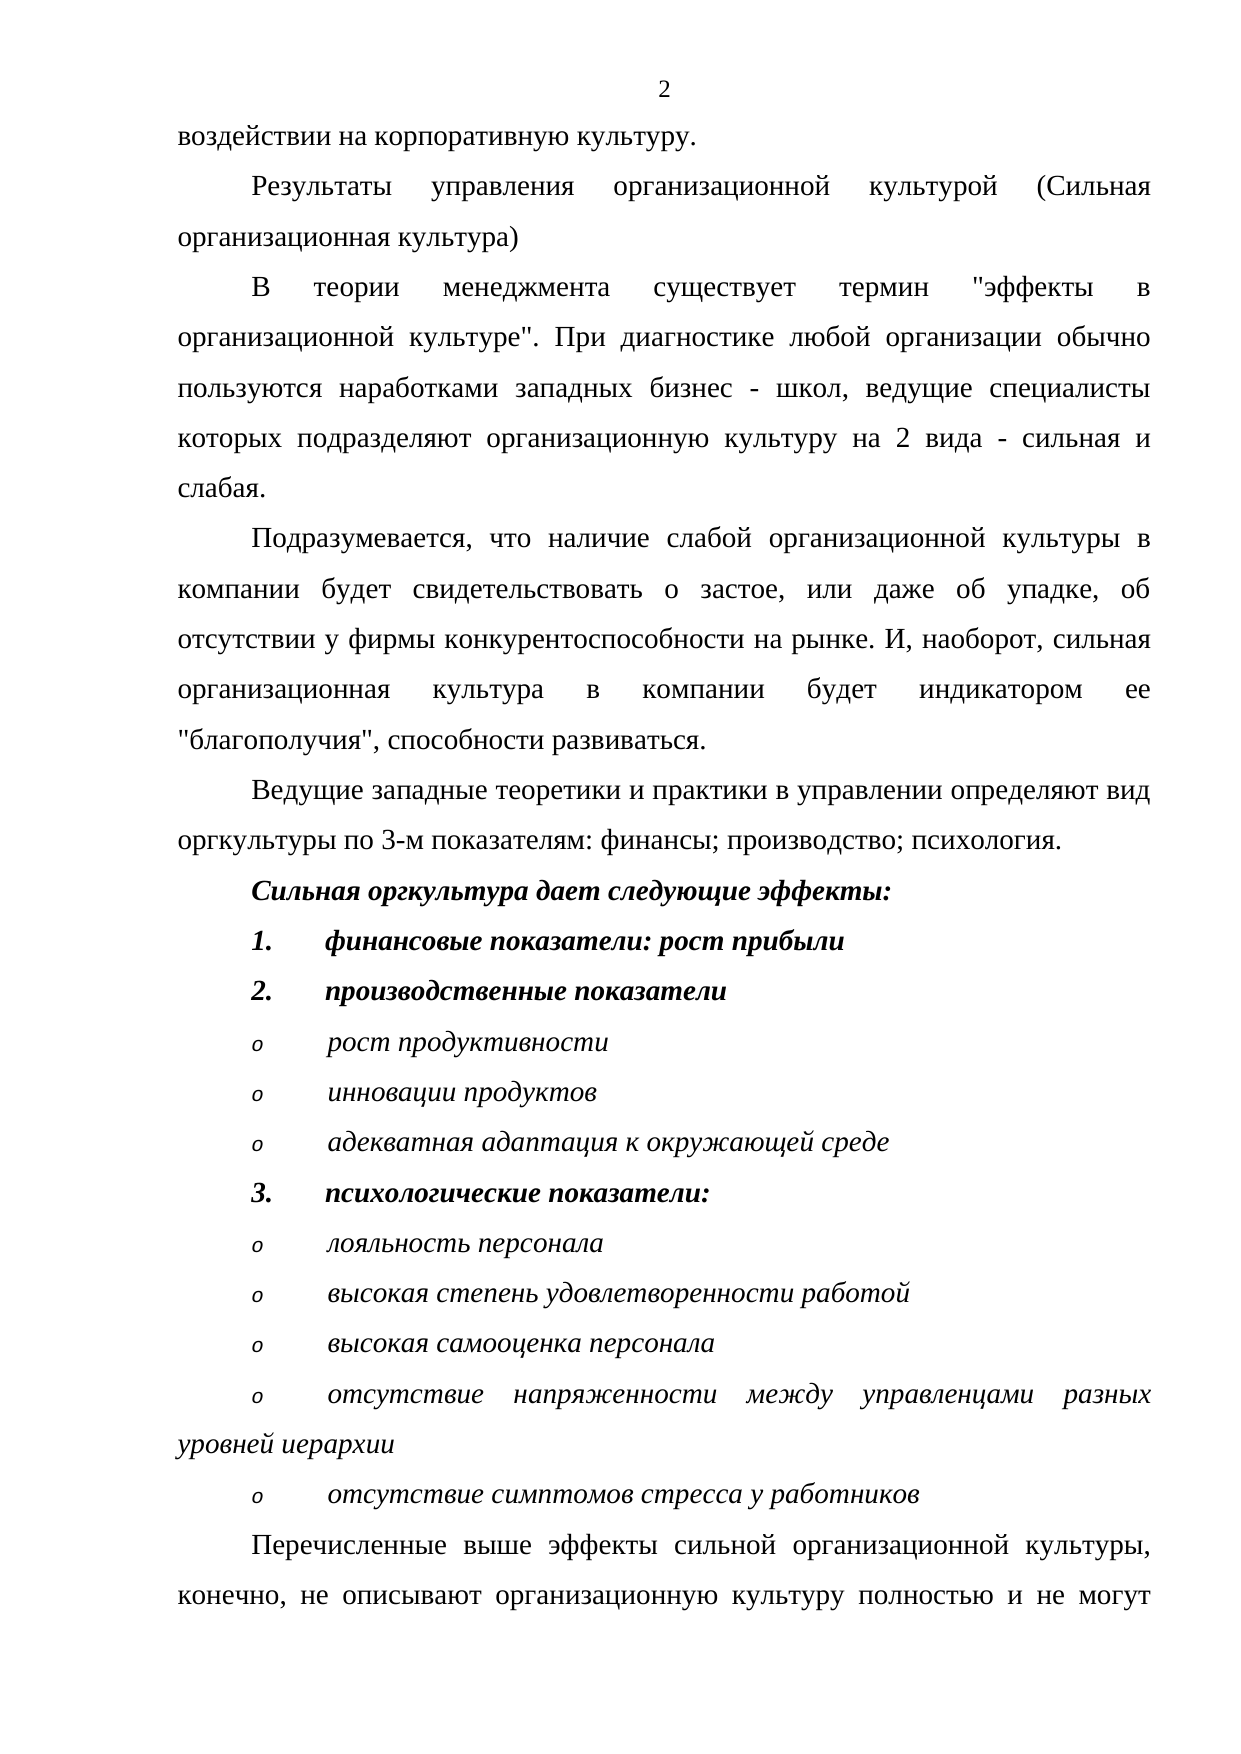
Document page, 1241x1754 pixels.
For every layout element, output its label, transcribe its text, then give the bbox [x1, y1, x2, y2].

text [177, 1527, 1152, 1611]
list инновации продуктов [177, 1074, 1152, 1108]
text Ведущие западные теоретики и практики в управлении определяют вид оргкультуры по 3-м показателям: финансы; производство; психология. [177, 772, 1152, 856]
list высокая степень удовлетворенности работой [177, 1275, 1152, 1309]
list психологические показатели: [177, 1175, 1152, 1208]
text В теории менеджмента существует термин "эффекты в организационной культуре". При диагностике любой организации обычно пользуются наработками западных бизнес - школ, ведущие специалисты которых подразделяют организационную культуру на 2 вида - сильная и слабая. [177, 269, 1152, 504]
list лояльность персонала [177, 1225, 1152, 1258]
list производственные показатели [177, 973, 1152, 1007]
list финансовые показатели: рост прибыли [177, 923, 1152, 957]
list отсутствие напряженности между управленцами разных уровней иерархии [177, 1376, 1152, 1460]
list высокая самооценка персонала [177, 1326, 1152, 1359]
list отсутствие симптомов стресса у работников [177, 1477, 1152, 1510]
text Сильная оргкультура дает следующие эффекты: [177, 873, 1152, 906]
list адекватная адаптация к окружающей среде [177, 1124, 1152, 1158]
subtitle Результаты управления организационной культурой (Сильная организационная культура) [177, 168, 1152, 252]
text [177, 118, 1152, 152]
text Подразумевается, что наличие слабой организационной культуры в компании будет свидетельствовать о застое, или даже об упадке, об отсутствии у фирмы конкурентоспособности на рынке. И, наоборот, сильная организационная культура в компании будет индикатором ее "благополучия", способности развиваться. [177, 521, 1152, 755]
list рост продуктивности [177, 1024, 1152, 1057]
